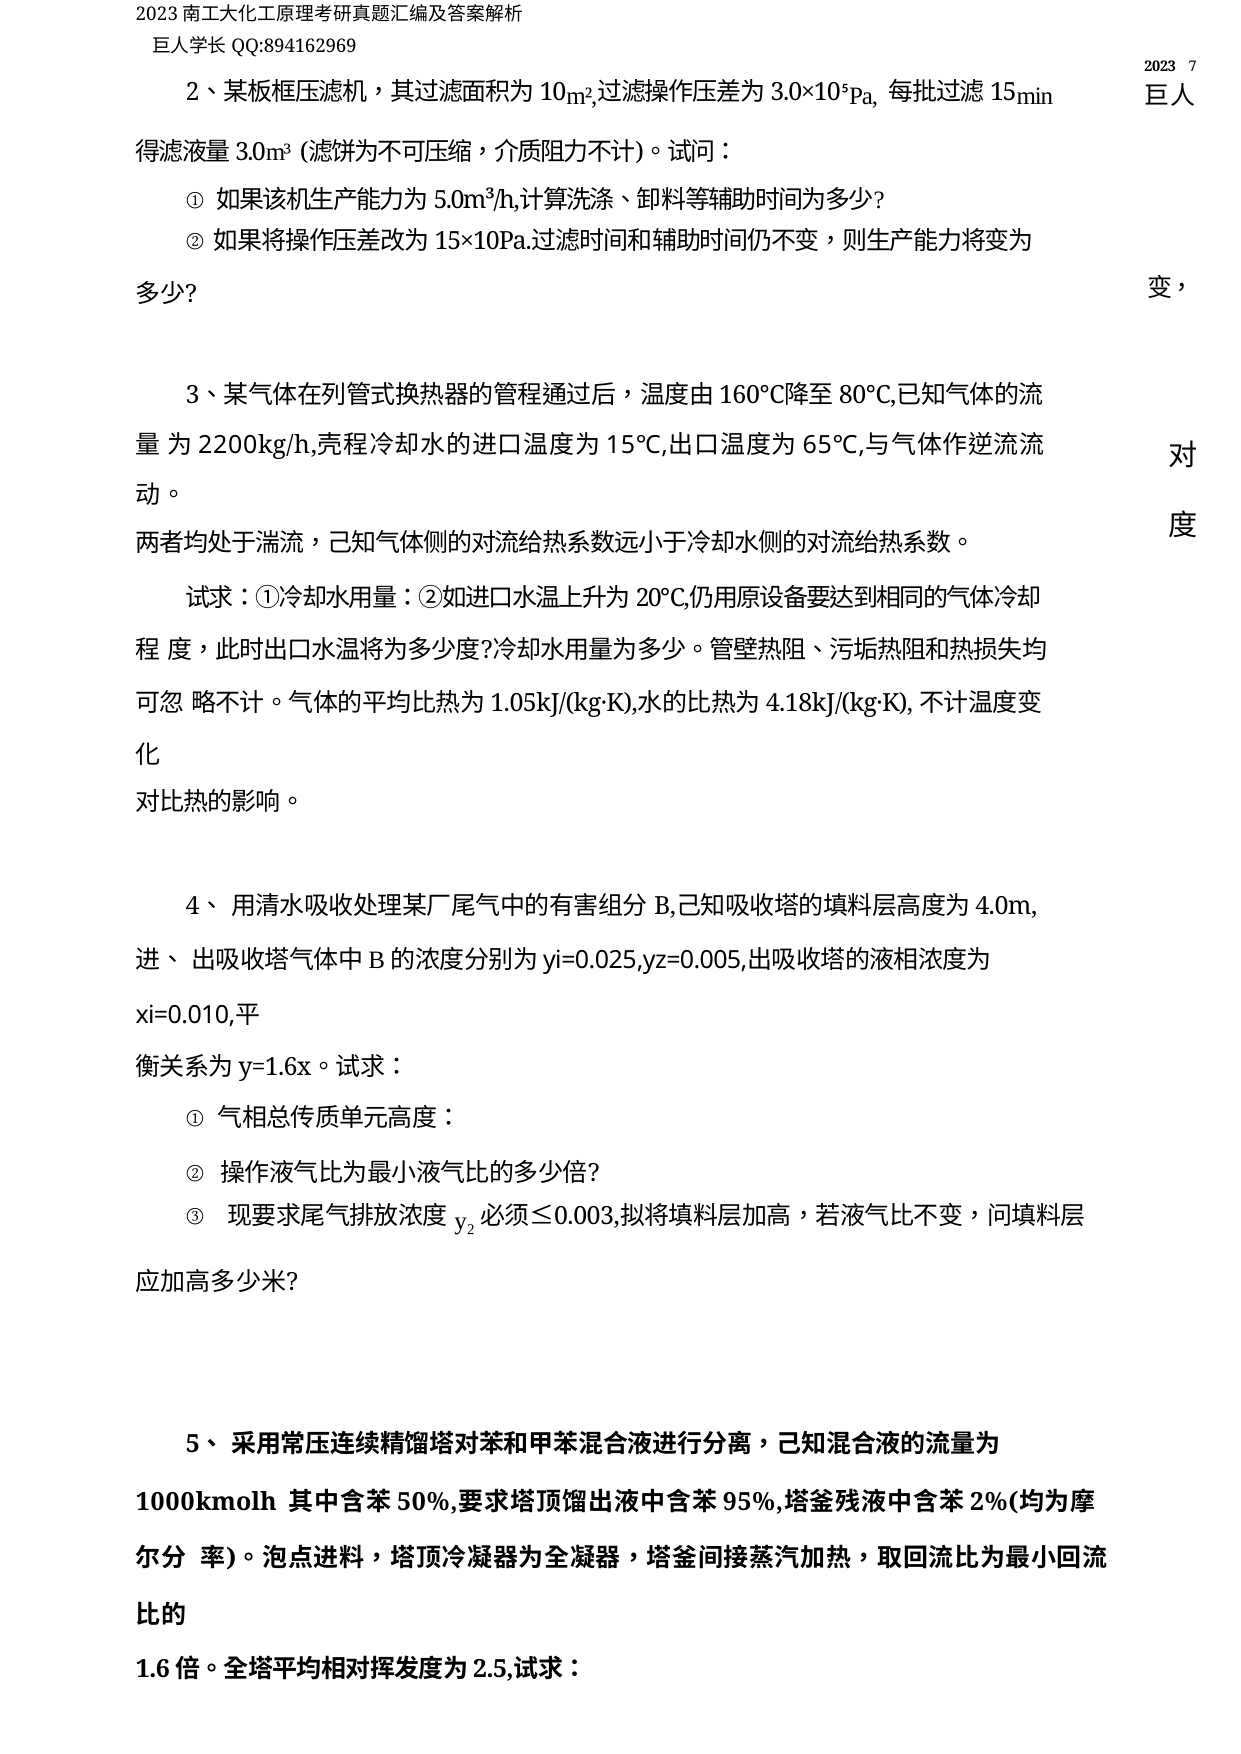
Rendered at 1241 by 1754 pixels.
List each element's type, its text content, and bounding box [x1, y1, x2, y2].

text 对比热的影响。 [135, 789, 1112, 815]
text 巨人 [1122, 79, 1196, 110]
text 2、某板框压滤机，其过滤面积为10m²,过滤操作压差为3.0×10⁵Pa, 每批过滤15min [185, 86, 1112, 136]
text 两者均处于湍流，己知气体侧的对流给热系数远小于冷却水侧的对流绐热系数。 [135, 527, 1112, 558]
text 2023南工大化工原理考研真题汇编及答案解析 [135, 6, 1112, 34]
text 试求：①冷却水用量：②如进口水温上升为20℃,仍用原设备要达到相同的气体冷却程 度，此时出口水温将为多少度?冷却水用量为多少。管壁热阻、污垢热阻和热损失均可忽 略不计。气体的平均比热为1.05kJ/(kg·K),水的比热为4.18kJ/(kg·K), 不计温度变化 [135, 580, 1064, 771]
text 5、 采用常压连续精馏塔对苯和甲苯混合液进行分离，己知混合液的流量为 [186, 1428, 1197, 1459]
text 3、某气体在列管式换热器的管程通过后，温度由160℃降至80℃,已知气体的流量 为2200kg/h,壳程冷却水的进口温度为15℃,出口温度为65℃,与气体作逆流流动。 [135, 377, 1054, 511]
text ③ 现要求尾气排放浓度 y₂必须≤0.003,拟将填料层加高，若液气比不变，问填料层 [185, 1211, 1197, 1265]
text 1000kmolh 其中含苯50%,要求塔顶馏出液中含苯95%,塔釜残液中含苯2%(均为摩尔分 率)。泡点进料，塔顶冷凝器为全凝器，塔釜间接蒸汽加热，取回流比为最小回流比的 [136, 1483, 1107, 1630]
text 4、 用清水吸收处理某厂尾气中的有害组分 B,己知吸收塔的填料层高度为4.0m,进、 出吸收塔气体中B 的浓度分别为yi=0.025,yz=0.005,出吸收塔的液相浓度为 xi=0.010,平 [135, 887, 1080, 1031]
text 应加高多少米? [135, 1265, 1197, 1296]
text ② 如果将操作压差改为15×10Pa.过滤时间和辅助时间仍不变，则生产能力将变为 [185, 234, 1112, 282]
text ① 气相总传质单元高度： [185, 1102, 1197, 1133]
text 多少? [135, 282, 1112, 307]
text ① 如果该机生产能力为5.0m³/h,计算洗涤、卸料等辅助时间为多少? [185, 184, 1112, 214]
text 2023 7 [1122, 59, 1197, 75]
text 衡关系为y=1.6x。试求： [135, 1052, 1197, 1082]
text 巨人学长 QQ:894162969 [152, 34, 1112, 57]
text ② 操作液气比为最小液气比的多少倍? [185, 1157, 1197, 1187]
text 1.6倍。全塔平均相对挥发度为2.5,试求： [136, 1653, 1197, 1683]
text 变， [1122, 271, 1197, 302]
text 得滤液量3.0m³ (滤饼为不可压缩，介质阻力不计)。试问： [135, 136, 1112, 167]
